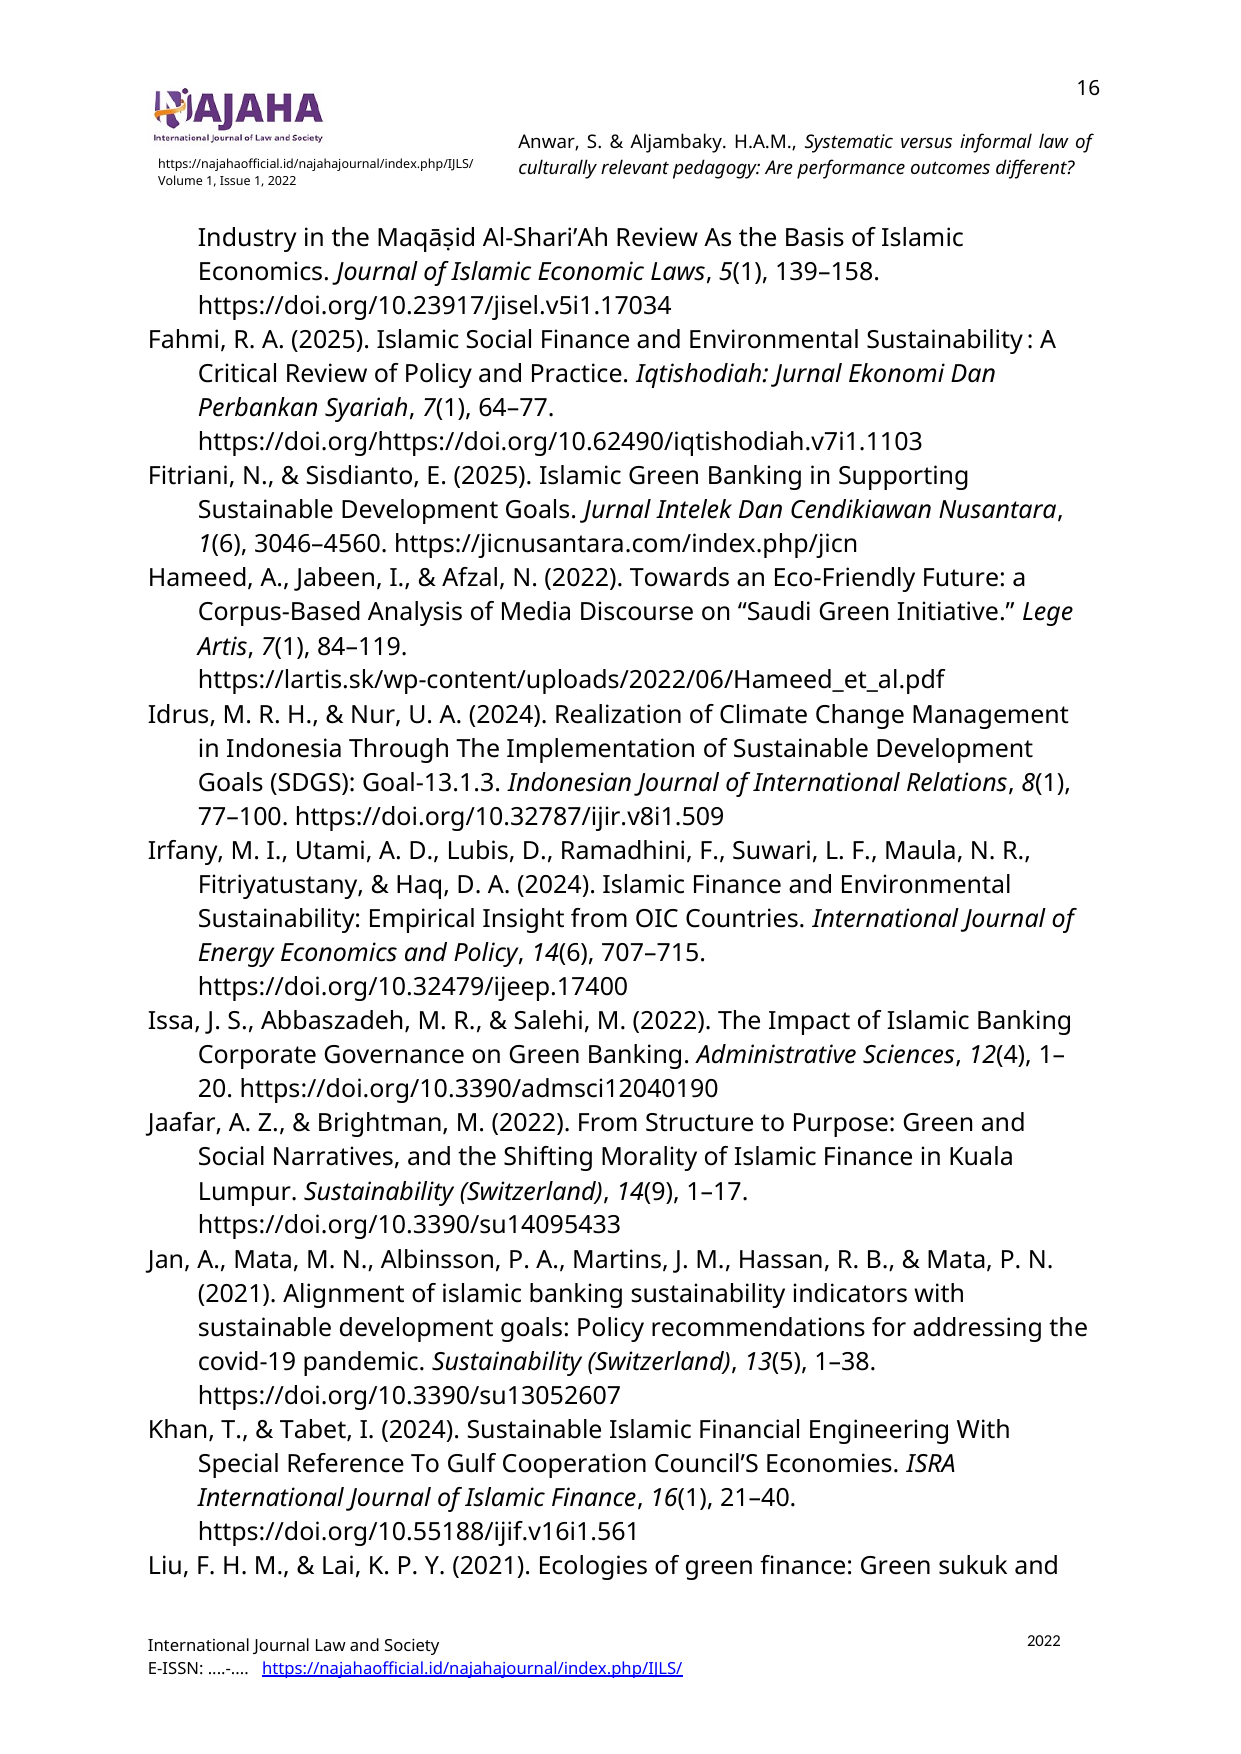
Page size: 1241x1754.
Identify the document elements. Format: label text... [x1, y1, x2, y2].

text Hameed, A., Jabeen, I., & Afzal, N. (2022). Towards an Eco-Friendly Future: a Corpus-Based Analysis of Media Discourse on “Saudi Green Initiative.” Lege Artis, 7(1), 84–119. https://lartis.sk/wp-content/uploads/2022/06/Hameed_et_al.pdf [148, 560, 1092, 696]
text Fitriani, N., & Sisdianto, E. (2025). Islamic Green Banking in Supporting Sustainable Development Goals. Jurnal Intelek Dan Cendikiawan Nusantara, 1(6), 3046–4560. https://jicnusantara.com/index.php/jicn [148, 458, 1092, 560]
text Issa, J. S., Abbaszadeh, M. R., & Salehi, M. (2022). The Impact of Islamic Banking Corporate Governance on Green Banking. Administrative Sciences, 12(4), 1–20. https://doi.org/10.3390/admsci12040190 [148, 1003, 1092, 1105]
text Jaafar, A. Z., & Brightman, M. (2022). From Structure to Purpose: Green and Social Narratives, and the Shifting Morality of Islamic Finance in Kuala Lumpur. Sustainability (Switzerland), 14(9), 1–17. https://doi.org/10.3390/su14095433 [148, 1105, 1092, 1241]
picture [147, 75, 328, 157]
text Idrus, M. R. H., & Nur, U. A. (2024). Realization of Climate Change Management in Indonesia Through The Implementation of Sustainable Development Goals (SDGS): Goal-13.1.3. Indonesian Journal of International Relations, 8(1), 77–100. https://doi.org/10.32787/ijir.v8i1.509 [148, 696, 1092, 832]
text Jan, A., Mata, M. N., Albinsson, P. A., Martins, J. M., Hassan, R. B., & Mata, P. N. (2021). Alignment of islamic banking sustainability indicators with sustainable development goals: Policy recommendations for addressing the covid-19 pandemic. Sustainability (Switzerland), 13(5), 1–38. https://doi.org/10.3390/su13052607 [148, 1241, 1092, 1412]
text Khan, T., & Tabet, I. (2024). Sustainable Islamic Financial Engineering With Special Reference To Gulf Cooperation Council’S Economies. ISRA International Journal of Islamic Finance, 16(1), 21–40. https://doi.org/10.55188/ijif.v16i1.561 [148, 1412, 1092, 1548]
text Fahmi, R. A. (2025). Islamic Social Finance and Environmental Sustainability : A Critical Review of Policy and Practice. Iqtishodiah: Jurnal Ekonomi Dan Perbankan Syariah, 7(1), 64–77. https://doi.org/https://doi.org/10.62490/iqtishodiah.v7i1.1103 [148, 322, 1092, 458]
text Irfany, M. I., Utami, A. D., Lubis, D., Ramadhini, F., Suwari, L. F., Maula, N. R., Fitriyatustany, & Haq, D. A. (2024). Islamic Finance and Environmental Sustainability: Empirical Insight from OIC Countries. International Journal of Energy Economics and Policy, 14(6), 707–715. https://doi.org/10.32479/ijeep.17400 [148, 832, 1092, 1003]
